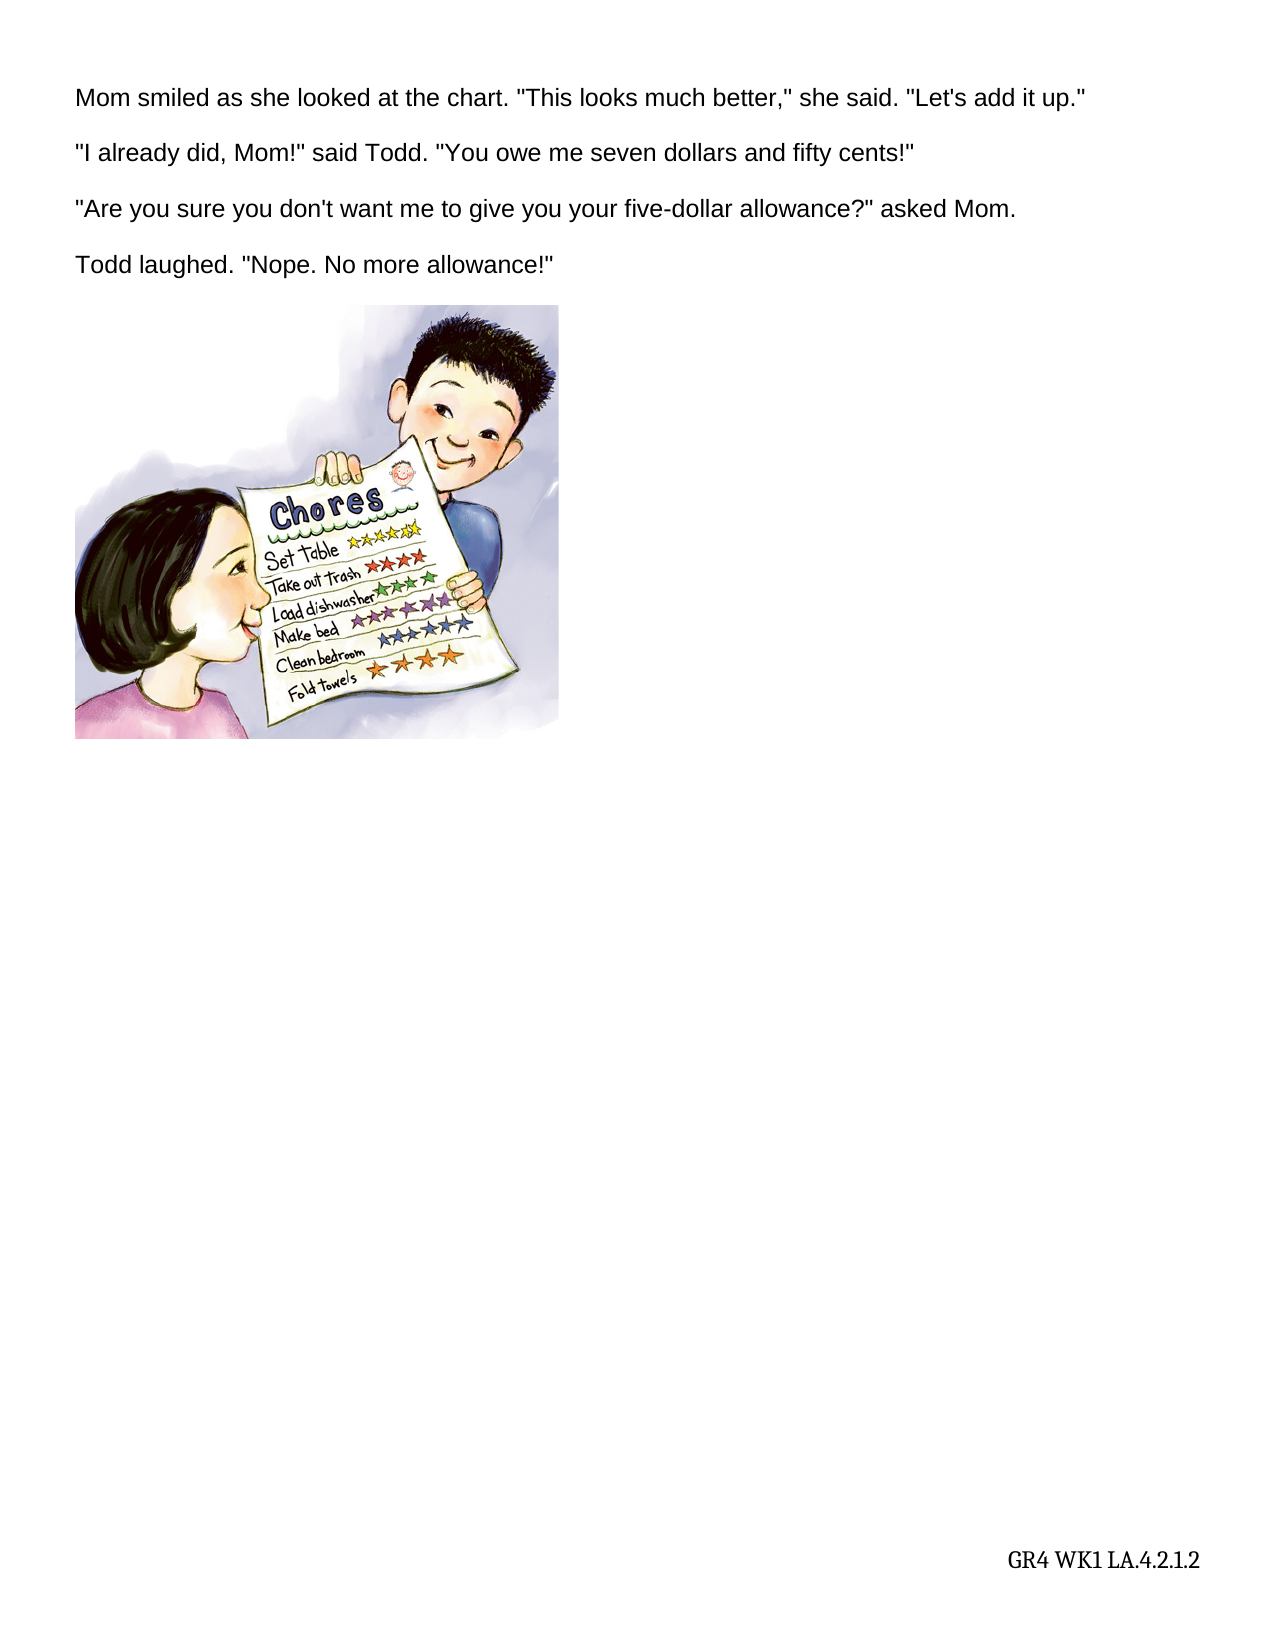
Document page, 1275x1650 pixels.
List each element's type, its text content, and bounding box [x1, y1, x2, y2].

text Todd laughed. "Nope. No more allowance!" [75, 250, 1200, 279]
picture [75, 305, 559, 739]
text "I already did, Mom!" said Todd. "You owe me seven dollars and fifty cents!" [75, 138, 1200, 167]
text "Are you sure you don't want me to give you your five-dollar allowance?" asked Mom. [75, 194, 1200, 223]
text Mom smiled as she looked at the chart. "This looks much better," she said. "Let's add it up." [75, 82, 1200, 111]
